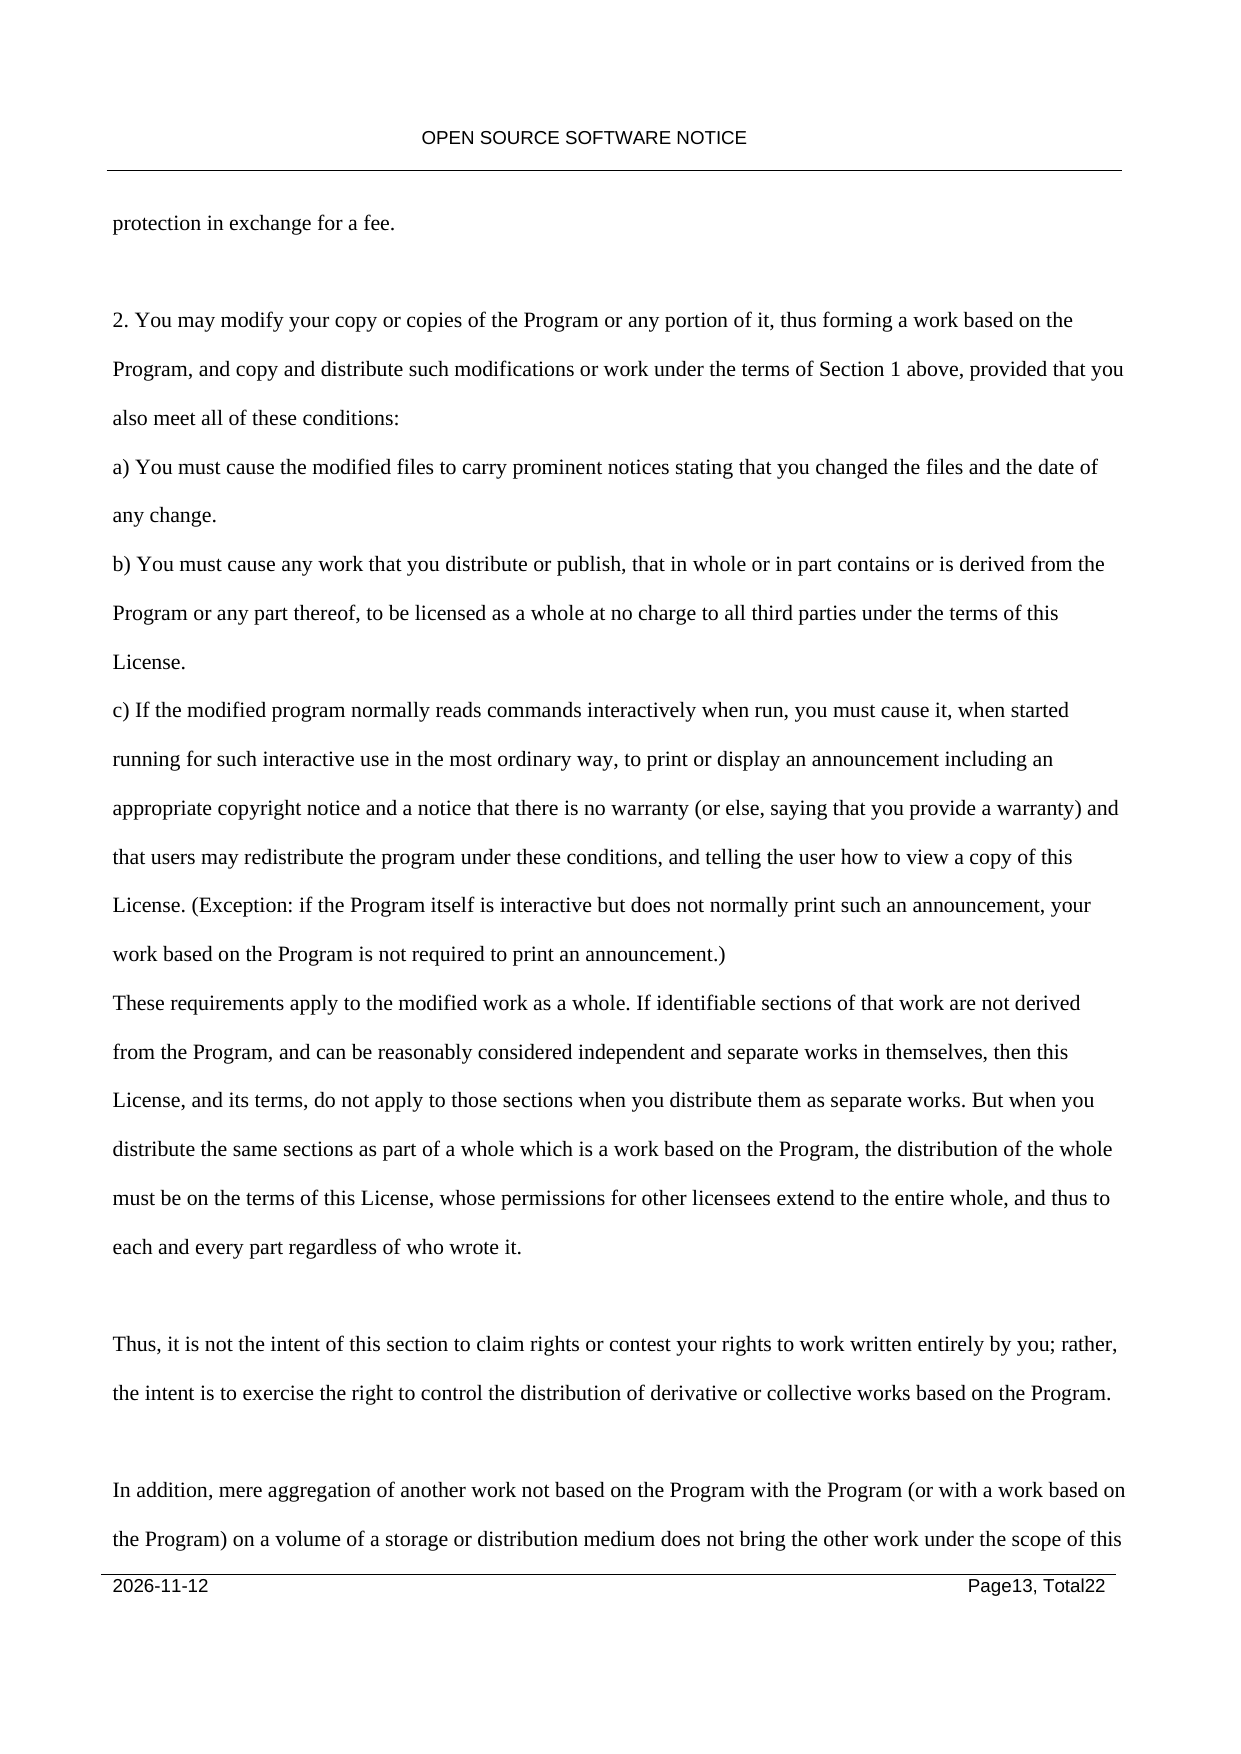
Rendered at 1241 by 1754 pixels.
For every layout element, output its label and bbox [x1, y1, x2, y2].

text [112, 206, 1128, 1555]
